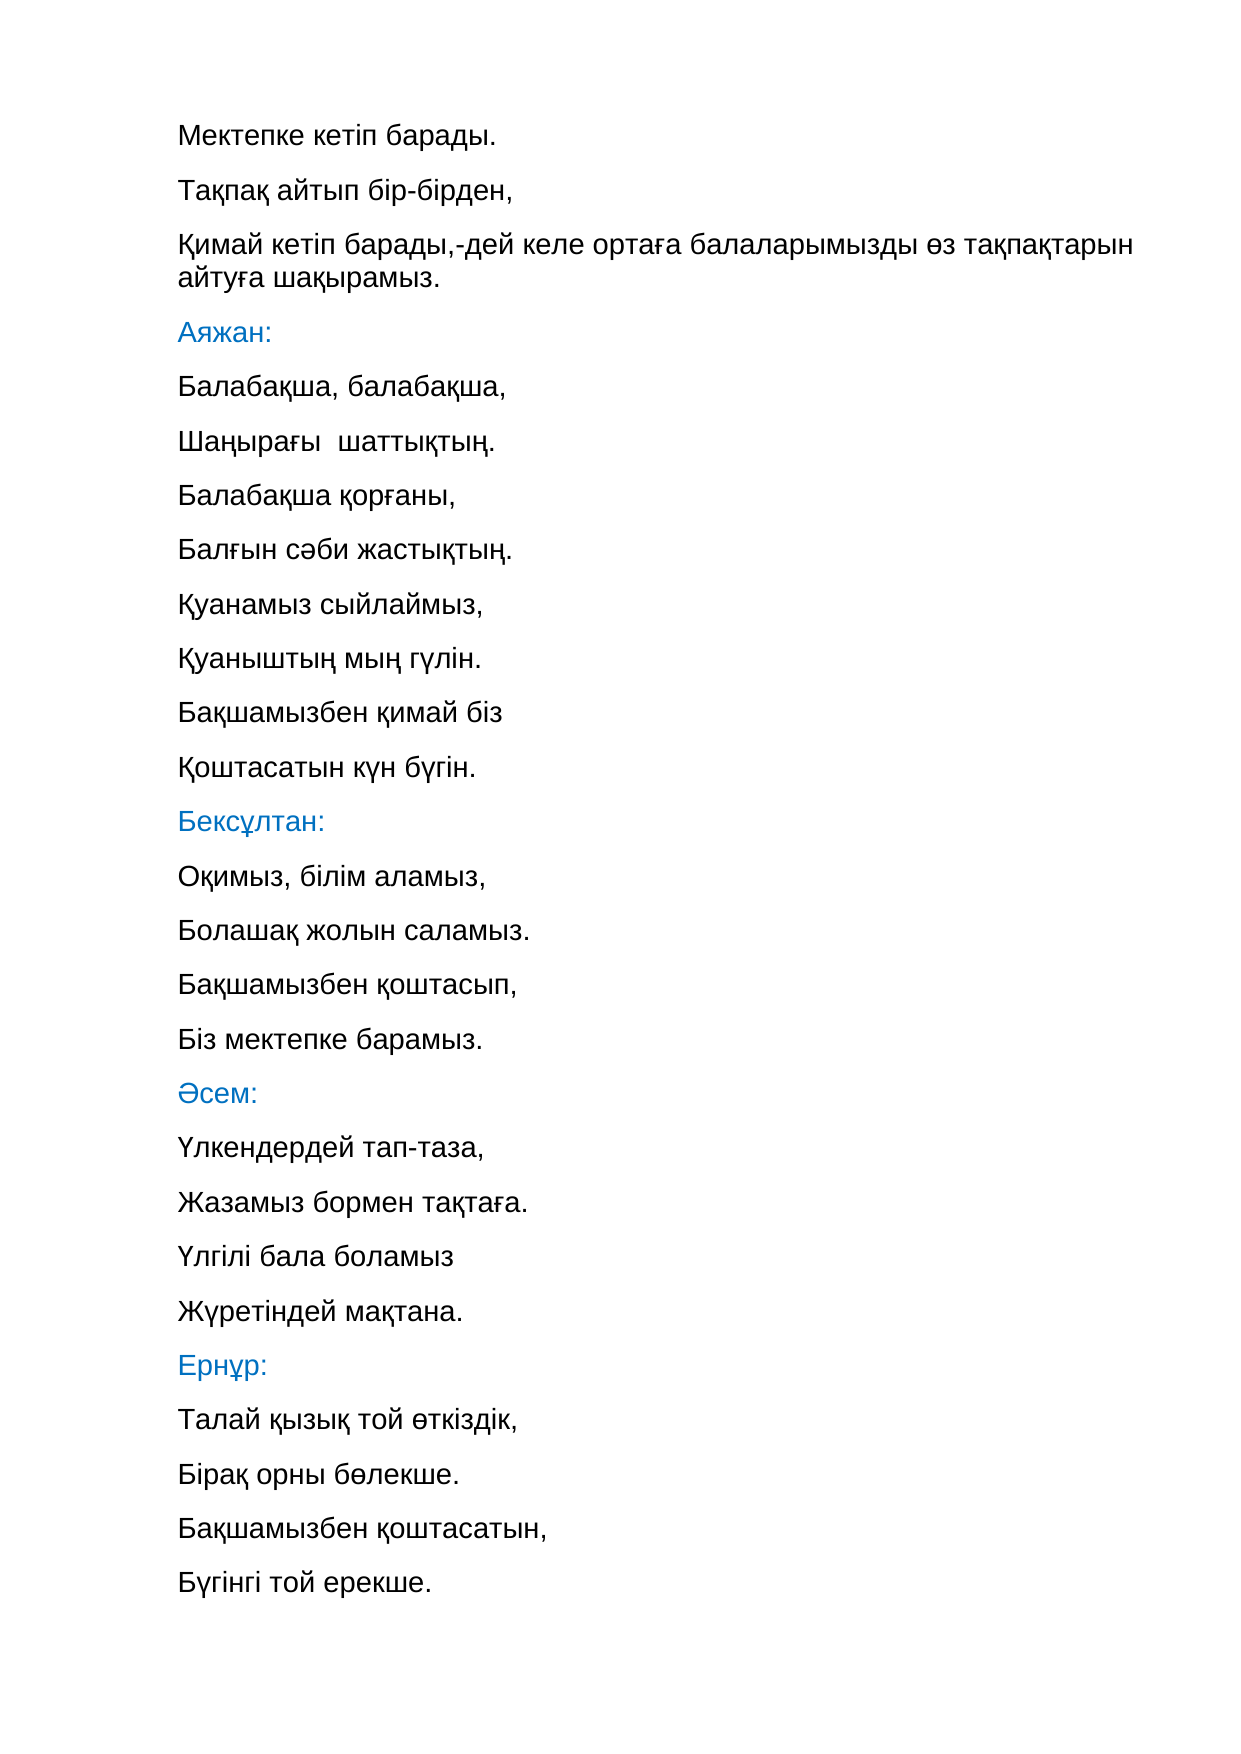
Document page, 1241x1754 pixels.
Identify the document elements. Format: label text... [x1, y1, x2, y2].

text Балғын сәби жастықтың. [177, 532, 1152, 566]
text Біз мектепке барамыз. [177, 1022, 1152, 1055]
text Бақшамызбен қимай біз [177, 695, 1152, 729]
text Болашақ жолын саламыз. [177, 913, 1152, 946]
text Балабақша, балабақша, [177, 369, 1152, 403]
text Аяжан: [177, 315, 1152, 348]
text Жүретіндей мақтана. [177, 1293, 1152, 1327]
text Шаңырағы шаттықтың. [177, 423, 1152, 457]
text Қуаныштың мың гүлін. [177, 641, 1152, 674]
text Қуанамыз сыйлаймыз, [177, 587, 1152, 620]
text Бүгінгі той ерекше. [177, 1565, 1152, 1599]
text Ернұр: [177, 1348, 1152, 1381]
text Жазамыз бормен тақтаға. [177, 1185, 1152, 1218]
text Үлкендердей тап-таза, [177, 1130, 1152, 1164]
text Бексұлтан: [177, 804, 1152, 838]
text Тақпақ айтып бір-бірден, [177, 172, 1152, 206]
text Қимай кетіп барады,-дей келе ортаға балаларымызды өз тақпақтарын айтуға шақырамыз. [177, 227, 1152, 294]
text Қоштасатын күн бүгін. [177, 750, 1152, 783]
text Балабақша қорғаны, [177, 478, 1152, 511]
text Бақшамызбен қоштасып, [177, 967, 1152, 1001]
text Үлгілі бала боламыз [177, 1239, 1152, 1273]
text Әсем: [177, 1076, 1152, 1109]
text Талай қызық той өткіздік, [177, 1402, 1152, 1436]
text Оқимыз, білім аламыз, [177, 858, 1152, 892]
text Бірақ орны бөлекше. [177, 1457, 1152, 1490]
text Мектепке кетіп барады. [177, 118, 1152, 152]
text Бақшамызбен қоштасатын, [177, 1511, 1152, 1544]
